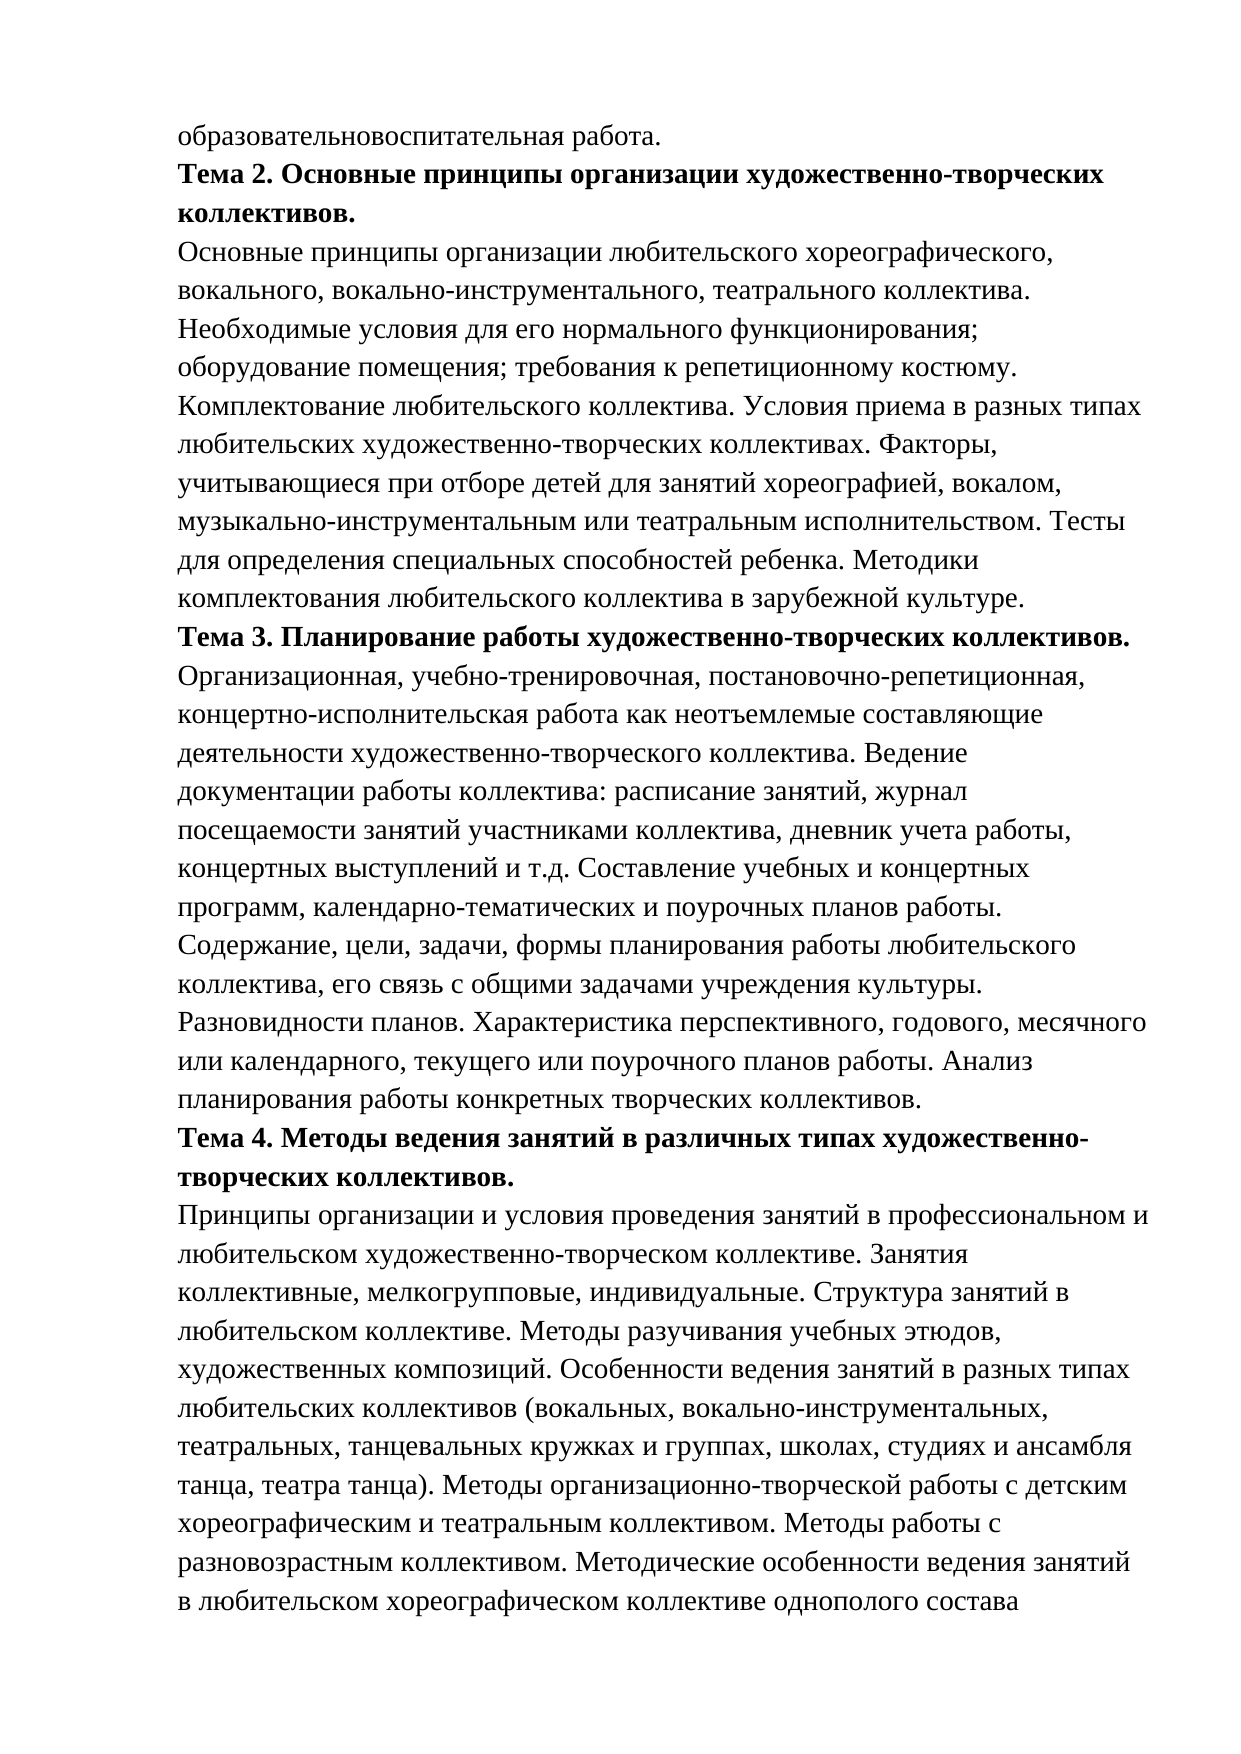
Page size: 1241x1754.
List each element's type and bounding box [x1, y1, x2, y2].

text [177, 118, 1152, 1616]
